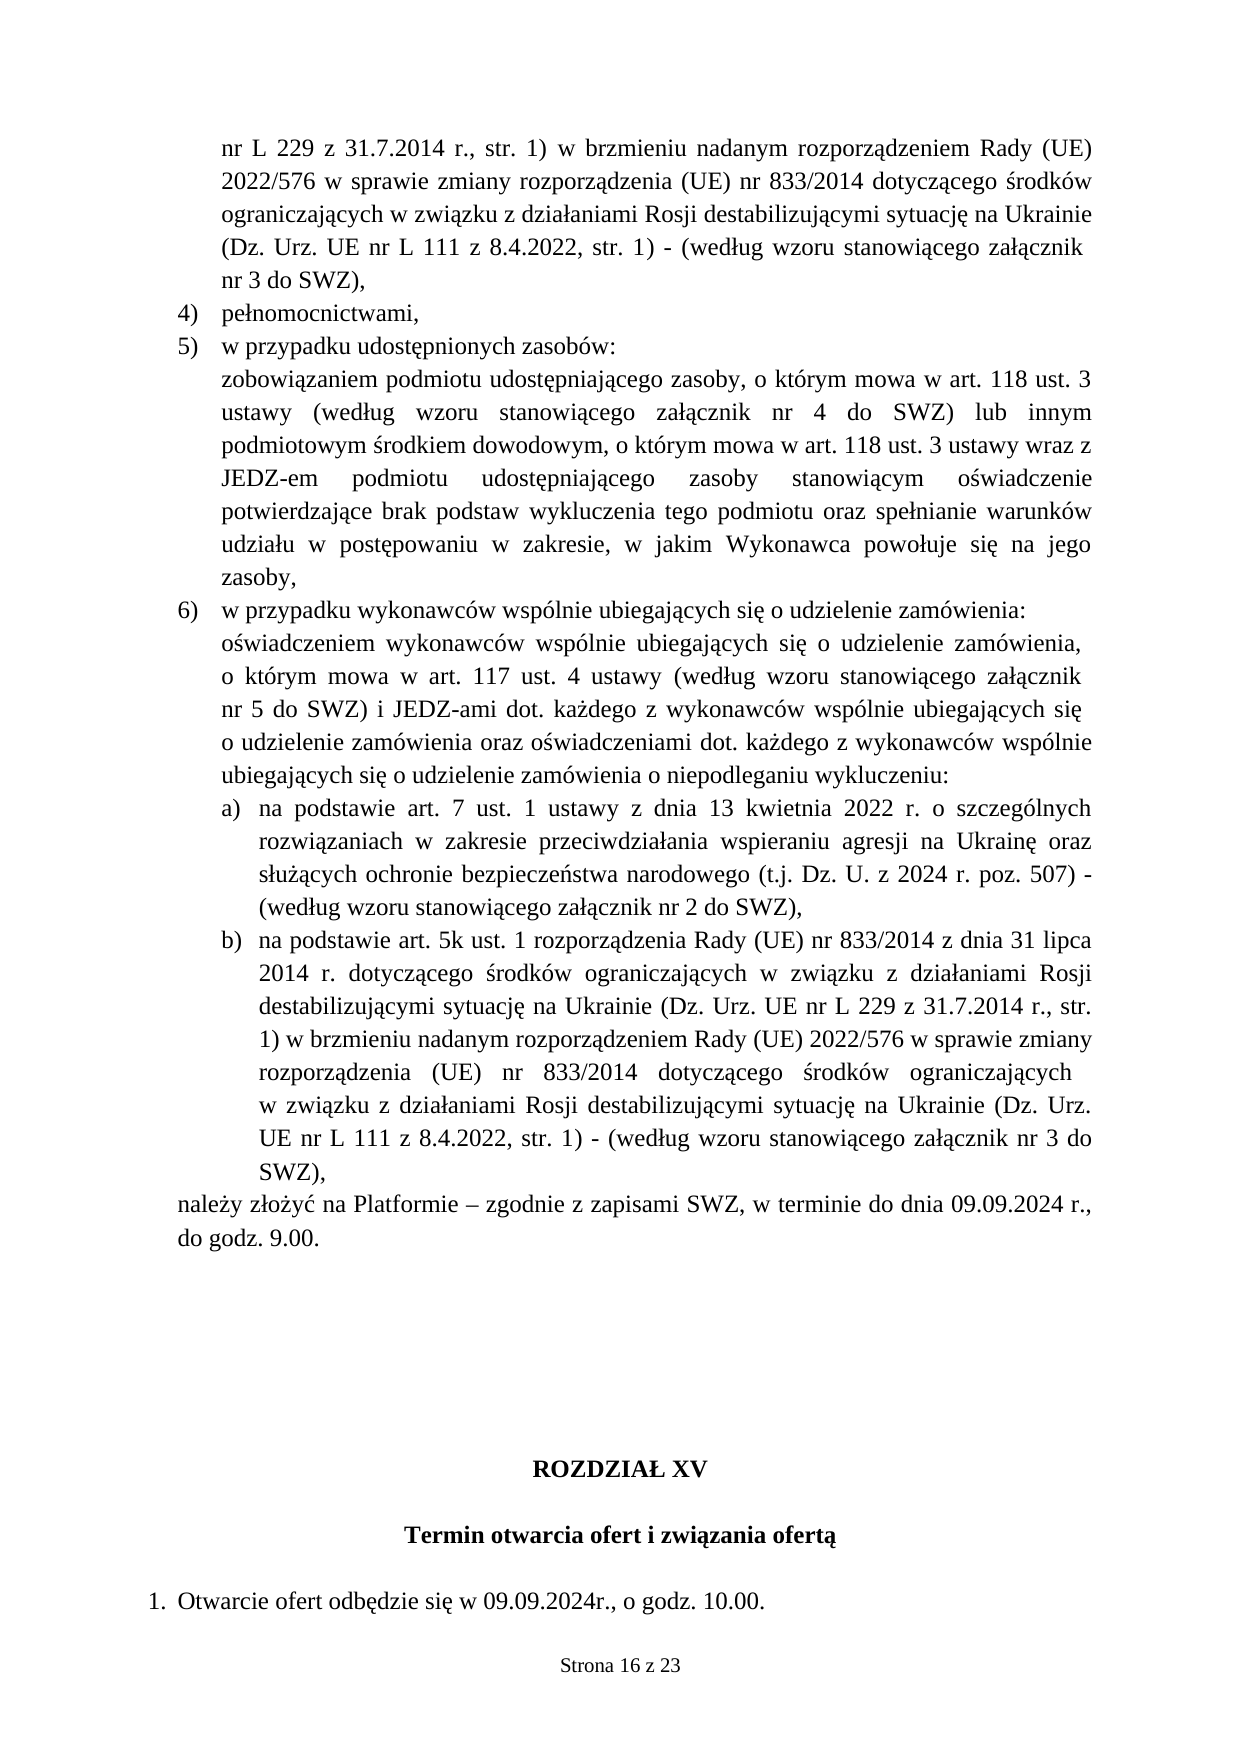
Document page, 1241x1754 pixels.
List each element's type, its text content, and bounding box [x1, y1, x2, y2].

text 5) w przypadku udostępnionych zasobów: [177, 331, 1093, 360]
text oświadczeniem wykonawców wspólnie ubiegających się o udzielenie zamówienia, o którym mowa w art. 117 ust. 4 ustawy (według wzoru stanowiącego załącznik nr 5 do SWZ) i JEDZ-ami dot. każdego z wykonawców wspólnie ubiegających się o udzielenie zamówienia oraz oświadczeniami dot. każdego z wykonawców wspólnie ubiegających się o udzielenie zamówienia o niepodleganiu wykluczeniu: [221, 628, 1093, 789]
text Termin otwarcia ofert i związania ofertą [148, 1520, 1093, 1548]
text 4) pełnomocnictwami, [177, 298, 1093, 327]
text należy złożyć na Platformie – zgodnie z zapisami SWZ, w terminie do dnia 09.09.2024 r., do godz. 9.00. [177, 1189, 1093, 1251]
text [177, 133, 1093, 294]
text 6) w przypadku wykonawców wspólnie ubiegających się o udzielenie zamówienia: [177, 595, 1093, 624]
list Otwarcie ofert odbędzie się w 09.09.2024r., o godz. 10.00. [148, 1586, 1093, 1614]
list na podstawie art. 7 ust. 1 ustawy z dnia 13 kwietnia 2022 r. o szczególnych rozwiązaniach w zakresie przeciwdziałania wspieraniu agresji na Ukrainę oraz służących ochronie bezpieczeństwa narodowego (t.j. Dz. U. z 2024 r. poz. 507) - (według wzoru stanowiącego załącznik nr 2 do SWZ), [221, 793, 1093, 921]
text ROZDZIAŁ XV [148, 1454, 1093, 1482]
list na podstawie art. 5k ust. 1 rozporządzenia Rady (UE) nr 833/2014 z dnia 31 lipca 2014 r. dotyczącego środków ograniczających w związku z działaniami Rosji destabilizującymi sytuację na Ukrainie (Dz. Urz. UE nr L 229 z 31.7.2014 r., str. 1) w brzmieniu nadanym rozporządzeniem Rady (UE) 2022/576 w sprawie zmiany rozporządzenia (UE) nr 833/2014 dotyczącego środków ograniczających w związku z działaniami Rosji destabilizującymi sytuację na Ukrainie (Dz. Urz. UE nr L 111 z 8.4.2022, str. 1) - (według wzoru stanowiącego załącznik nr 3 do SWZ), [221, 925, 1093, 1185]
text zobowiązaniem podmiotu udostępniającego zasoby, o którym mowa w art. 118 ust. 3 ustawy (według wzoru stanowiącego załącznik nr 4 do SWZ) lub innym podmiotowym środkiem dowodowym, o którym mowa w art. 118 ust. 3 ustawy wraz z JEDZ-em podmiotu udostępniającego zasoby stanowiącym oświadczenie potwierdzające brak podstaw wykluczenia tego podmiotu oraz spełnianie warunków udziału w postępowaniu w zakresie, w jakim Wykonawca powołuje się na jego zasoby, [221, 364, 1093, 591]
